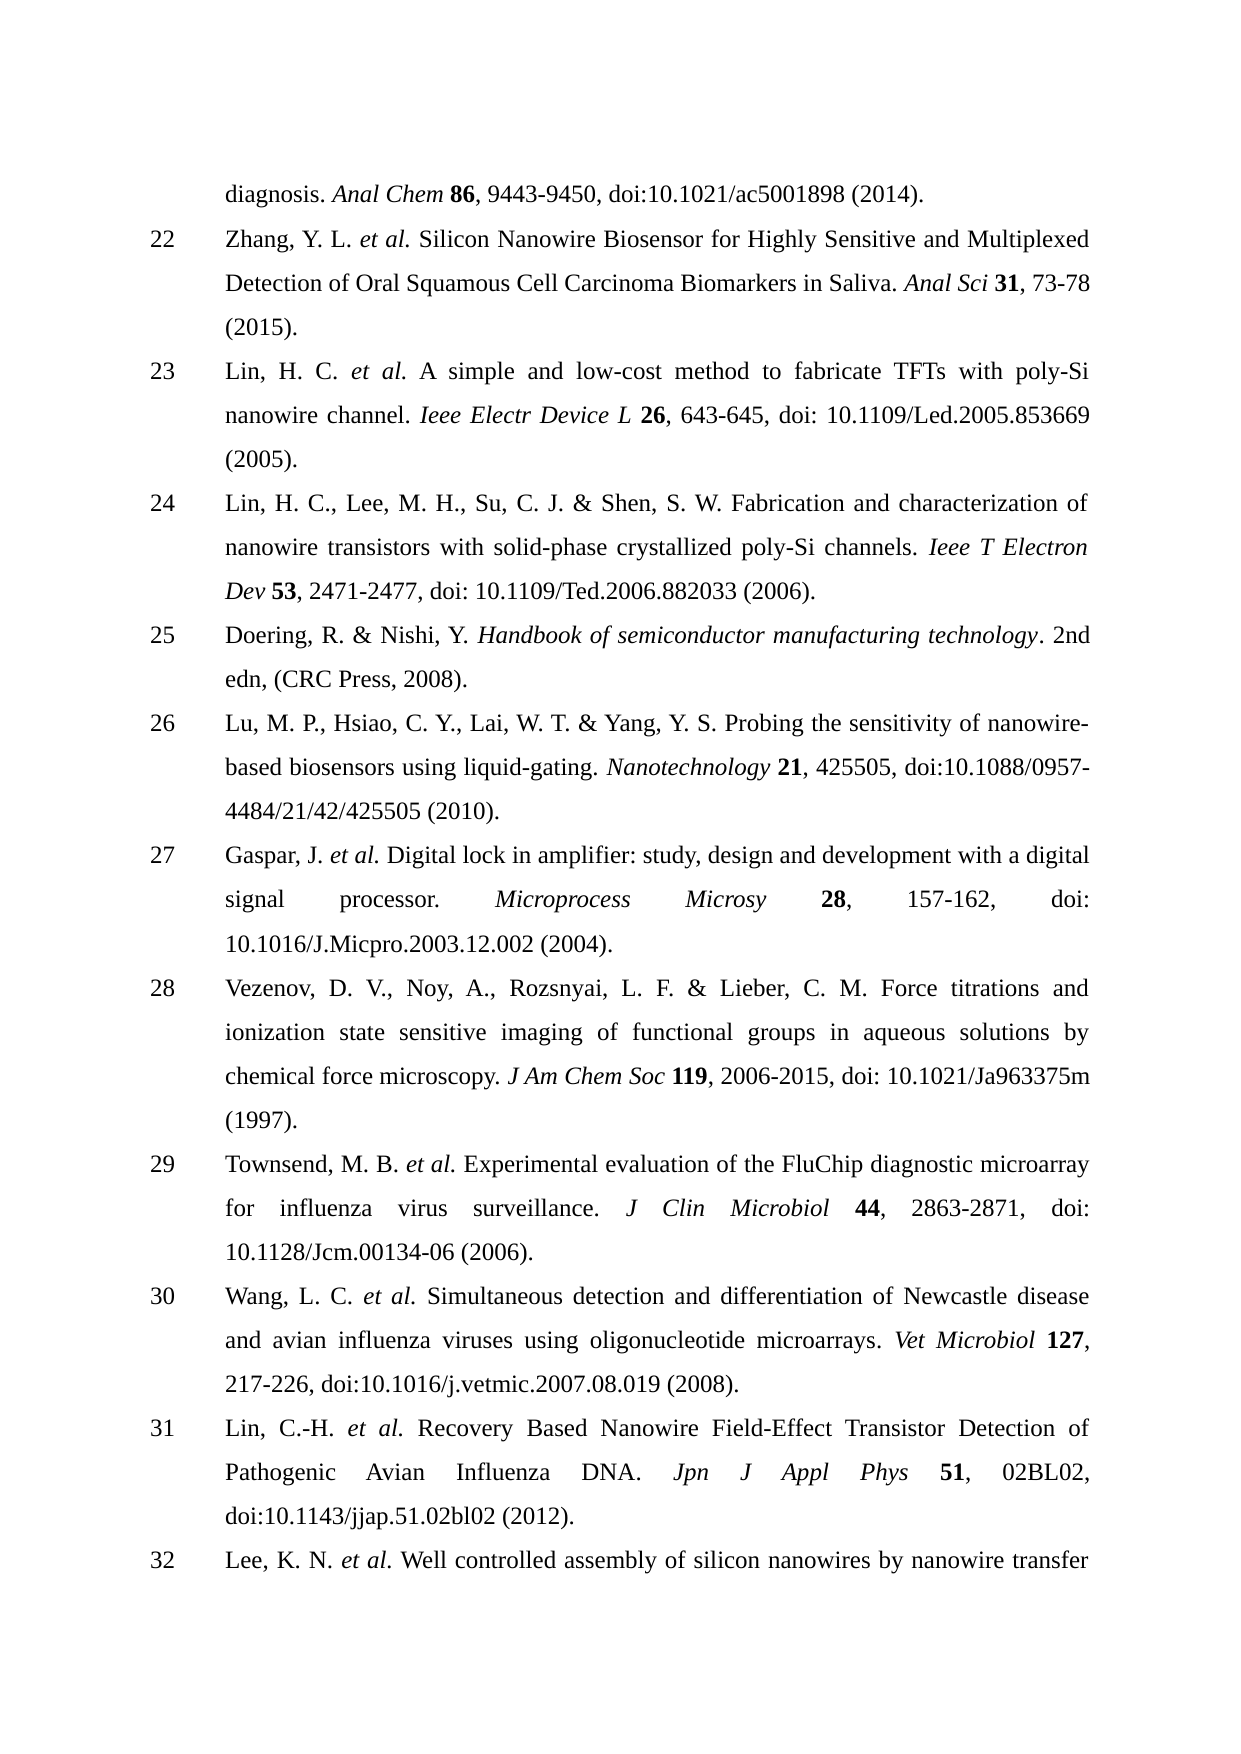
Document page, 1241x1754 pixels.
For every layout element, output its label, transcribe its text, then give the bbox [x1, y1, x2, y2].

text 27 Gaspar, J. et al. Digital lock in amplifier: study, design and development with a digital signal processor. Microprocess Microsy 28, 157-162, doi: 10.1016/J.Micpro.2003.12.002 (2004). [150, 833, 1090, 965]
text 28 Vezenov, D. V., Noy, A., Rozsnyai, L. F. & Lieber, C. M. Force titrations and ionization state sensitive imaging of functional groups in aqueous solutions by chemical force microscopy. J Am Chem Soc 119, 2006-2015, doi: 10.1021/Ja963375m (1997). [150, 965, 1090, 1141]
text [150, 1538, 1090, 1582]
text 25 Doering, R. & Nishi, Y. Handbook of semiconductor manufacturing technology. 2nd edn, (CRC Press, 2008). [150, 613, 1090, 701]
text 29 Townsend, M. B. et al. Experimental evaluation of the FluChip diagnostic microarray for influenza virus surveillance. J Clin Microbiol 44, 2863-2871, doi: 10.1128/Jcm.00134-06 (2006). [150, 1141, 1090, 1273]
text 24 Lin, H. C., Lee, M. H., Su, C. J. & Shen, S. W. Fabrication and characterization of nanowire transistors with solid-phase crystallized poly-Si channels. Ieee T Electron Dev 53, 2471-2477, doi: 10.1109/Ted.2006.882033 (2006). [150, 480, 1090, 613]
text 22 Zhang, Y. L. et al. Silicon Nanowire Biosensor for Highly Sensitive and Multiplexed Detection of Oral Squamous Cell Carcinoma Biomarkers in Saliva. Anal Sci 31, 73-78 (2015). [150, 216, 1090, 348]
text 31 Lin, C.-H. et al. Recovery Based Nanowire Field-Effect Transistor Detection of Pathogenic Avian Influenza DNA. Jpn J Appl Phys 51, 02BL02, doi:10.1143/jjap.51.02bl02 (2012). [150, 1406, 1090, 1538]
text 26 Lu, M. P., Hsiao, C. Y., Lai, W. T. & Yang, Y. S. Probing the sensitivity of nanowire-based biosensors using liquid-gating. Nanotechnology 21, 425505, doi:10.1088/0957-4484/21/42/425505 (2010). [150, 701, 1090, 833]
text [150, 172, 1090, 216]
text 30 Wang, L. C. et al. Simultaneous detection and differentiation of Newcastle disease and avian influenza viruses using oligonucleotide microarrays. Vet Microbiol 127, 217-226, doi:10.1016/j.vetmic.2007.08.019 (2008). [150, 1273, 1090, 1406]
text 23 Lin, H. C. et al. A simple and low-cost method to fabricate TFTs with poly-Si nanowire channel. Ieee Electr Device L 26, 643-645, doi: 10.1109/Led.2005.853669 (2005). [150, 348, 1090, 480]
